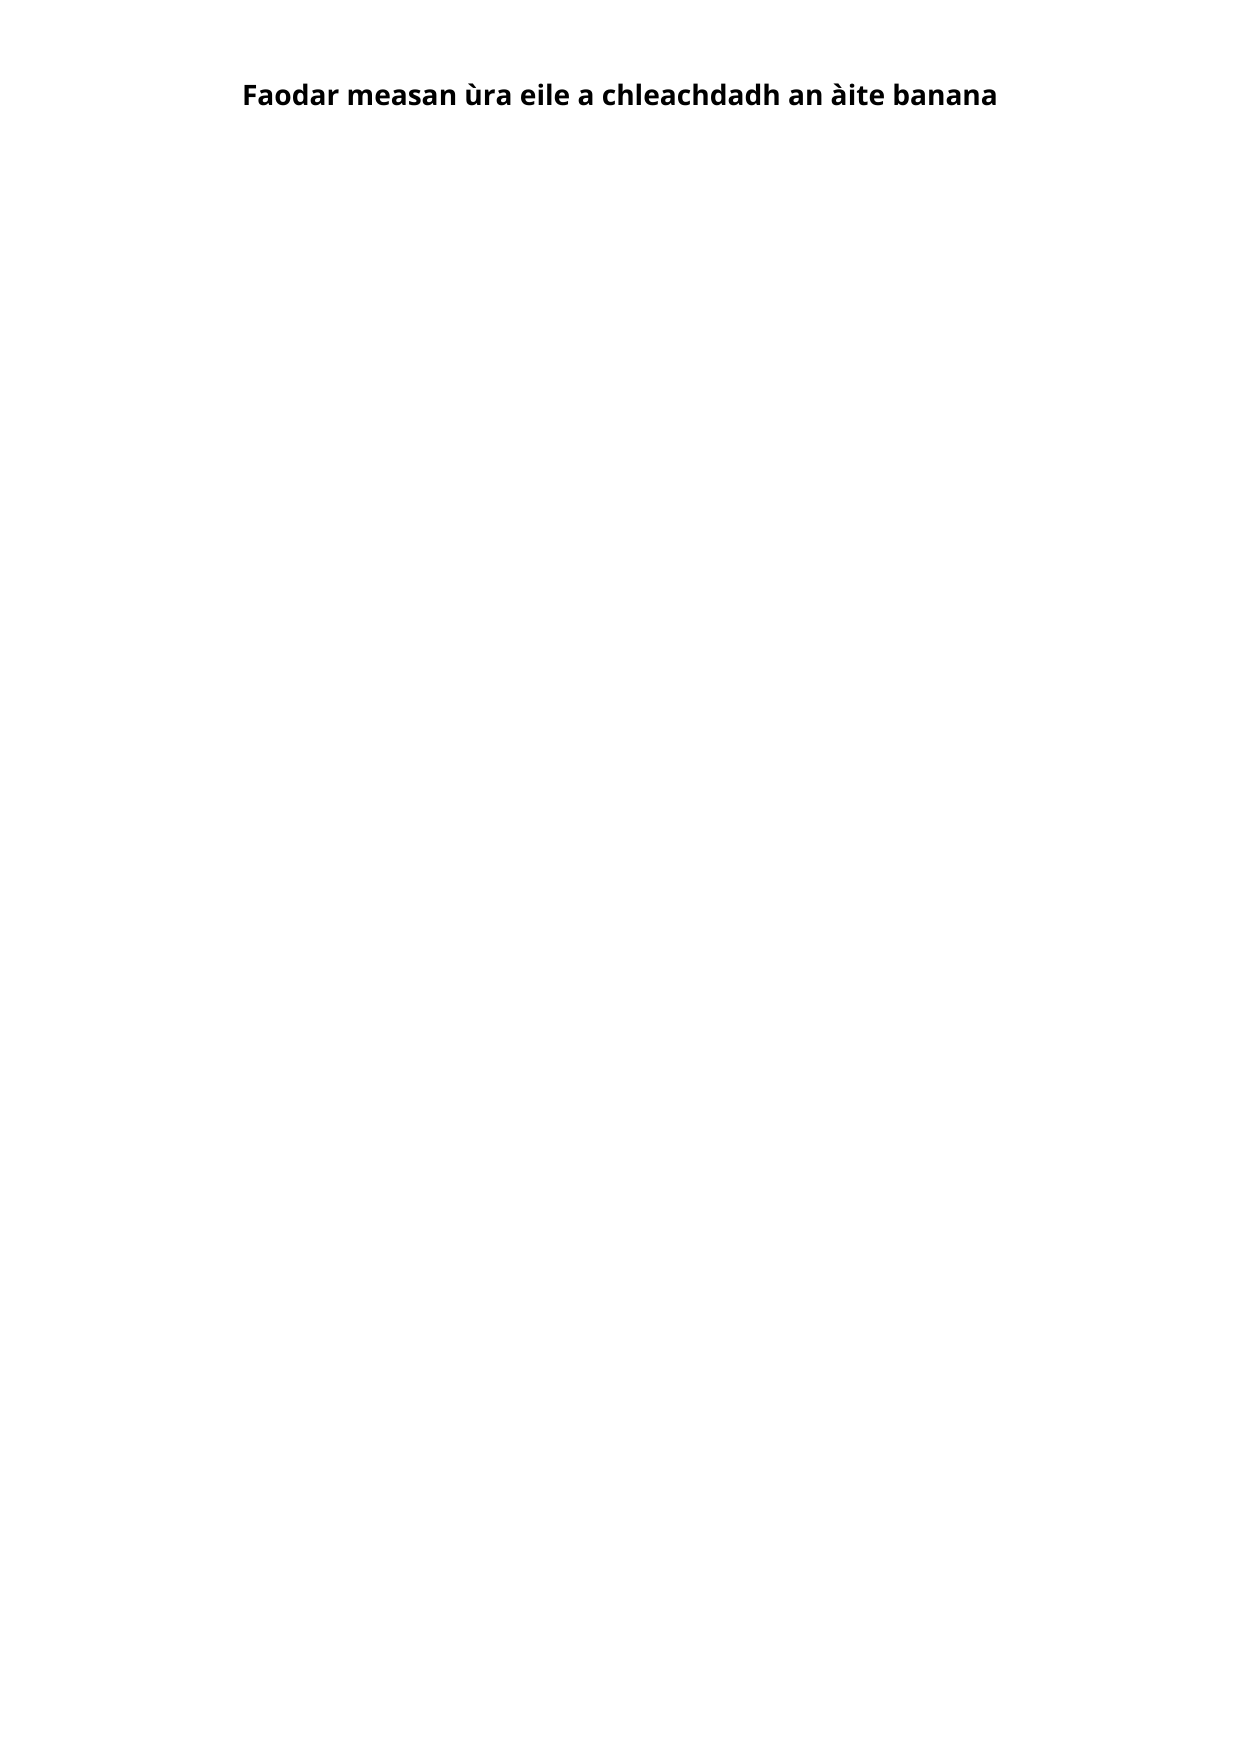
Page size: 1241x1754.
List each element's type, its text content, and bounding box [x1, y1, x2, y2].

text Faodar measan ùra eile a chleachdadh an àite banana [75, 75, 1165, 113]
